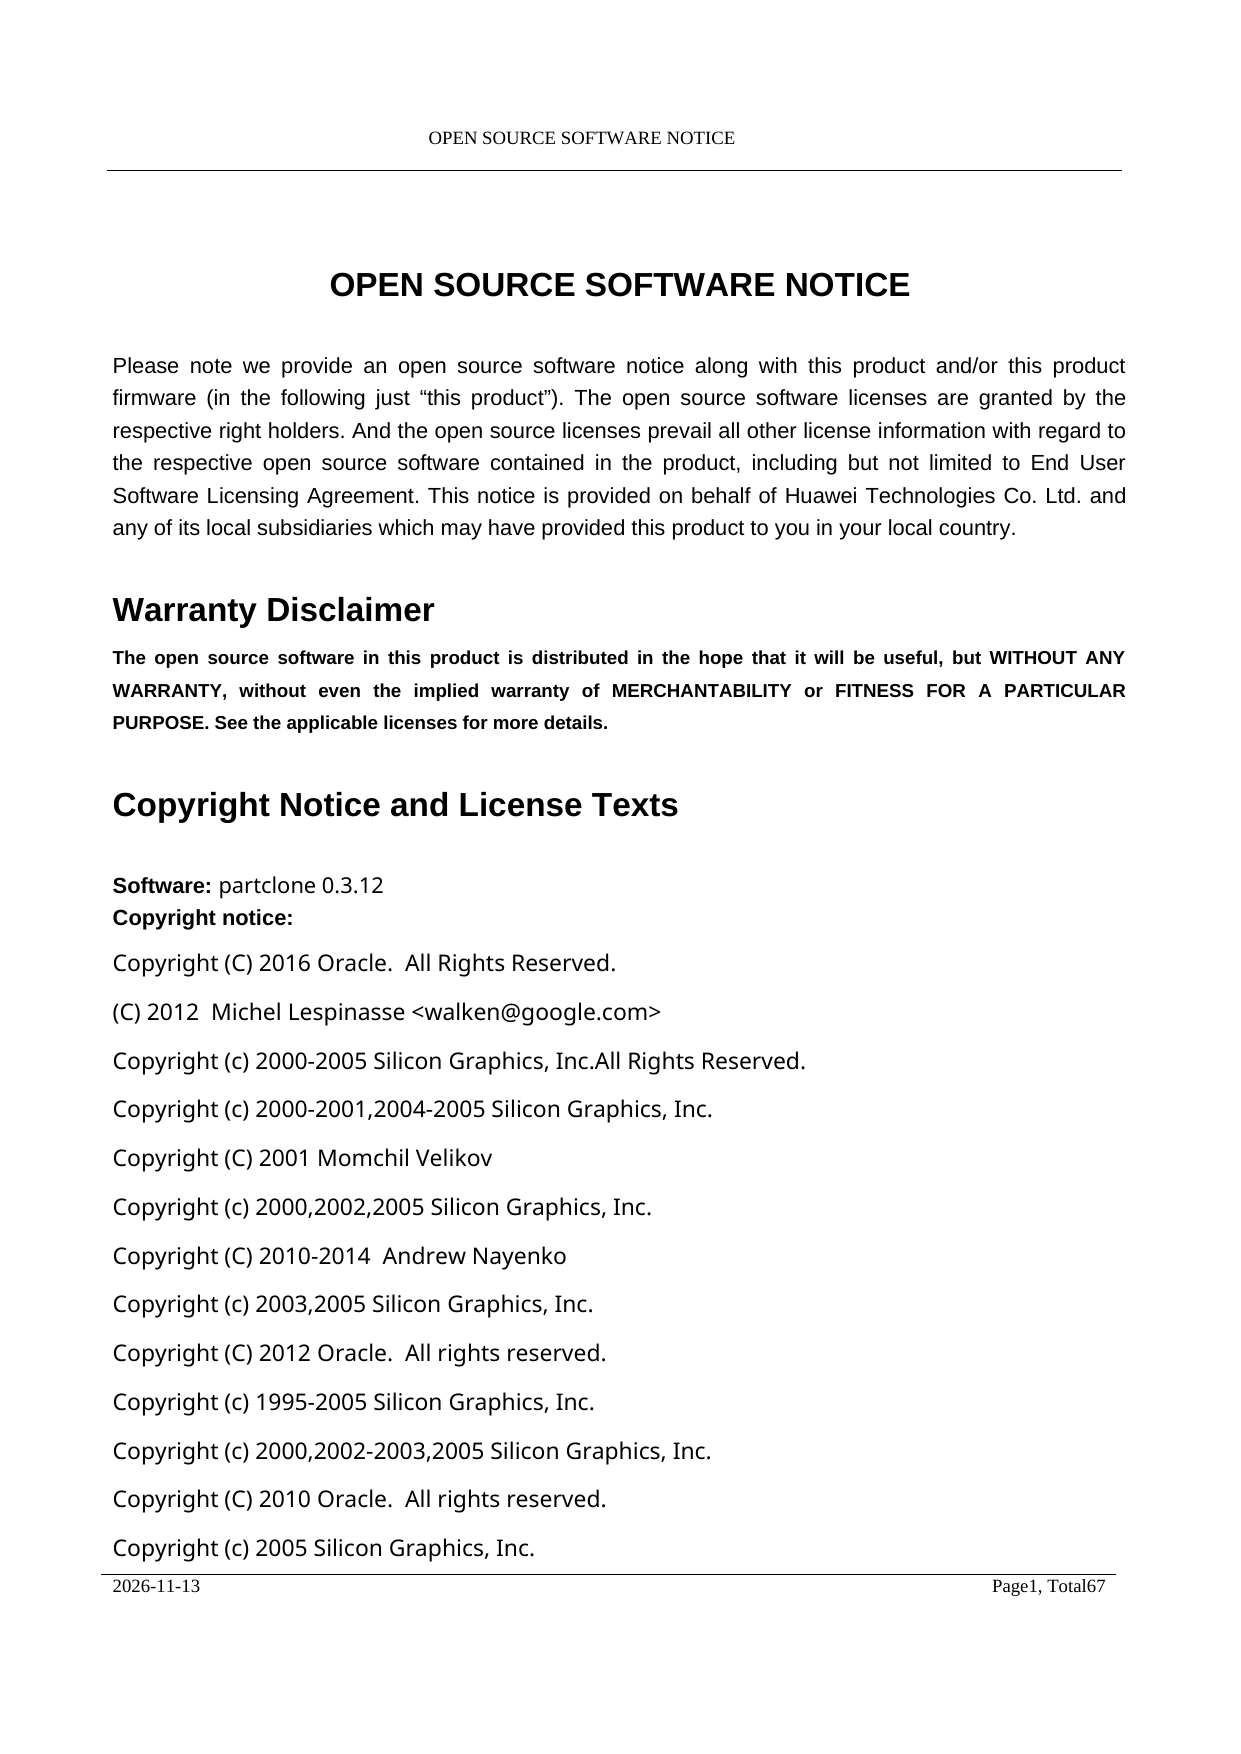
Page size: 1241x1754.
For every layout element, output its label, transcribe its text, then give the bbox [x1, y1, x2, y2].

text Copyright Notice and License Texts [112, 771, 1128, 836]
text The open source software in this product is distributed in the hope that it will be useful, but WITHOUT ANY WARRANTY, without even the implied warranty of MERCHANTABILITY or FITNESS FOR A PARTICULAR PURPOSE. See the applicable licenses for more details. [112, 641, 1128, 739]
text Software: partclone 0.3.12 [112, 869, 1128, 901]
text OPEN SOURCE SOFTWARE NOTICE [112, 251, 1128, 316]
text Copyright notice: [112, 901, 1128, 934]
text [112, 947, 1128, 1564]
text Please note we provide an open source software notice along with this product and/or this product firmware (in the following just “this product”). The open source software licenses are granted by the respective right holders. And the open source licenses prevail all other license information with regard to the respective open source software contained in the product, including but not limited to End User Software Licensing Agreement. This notice is provided on behalf of Huawei Technologies Co. Ltd. and any of its local subsidiaries which may have provided this product to you in your local country. [112, 349, 1128, 544]
text Warranty Disclaimer [112, 576, 1128, 641]
